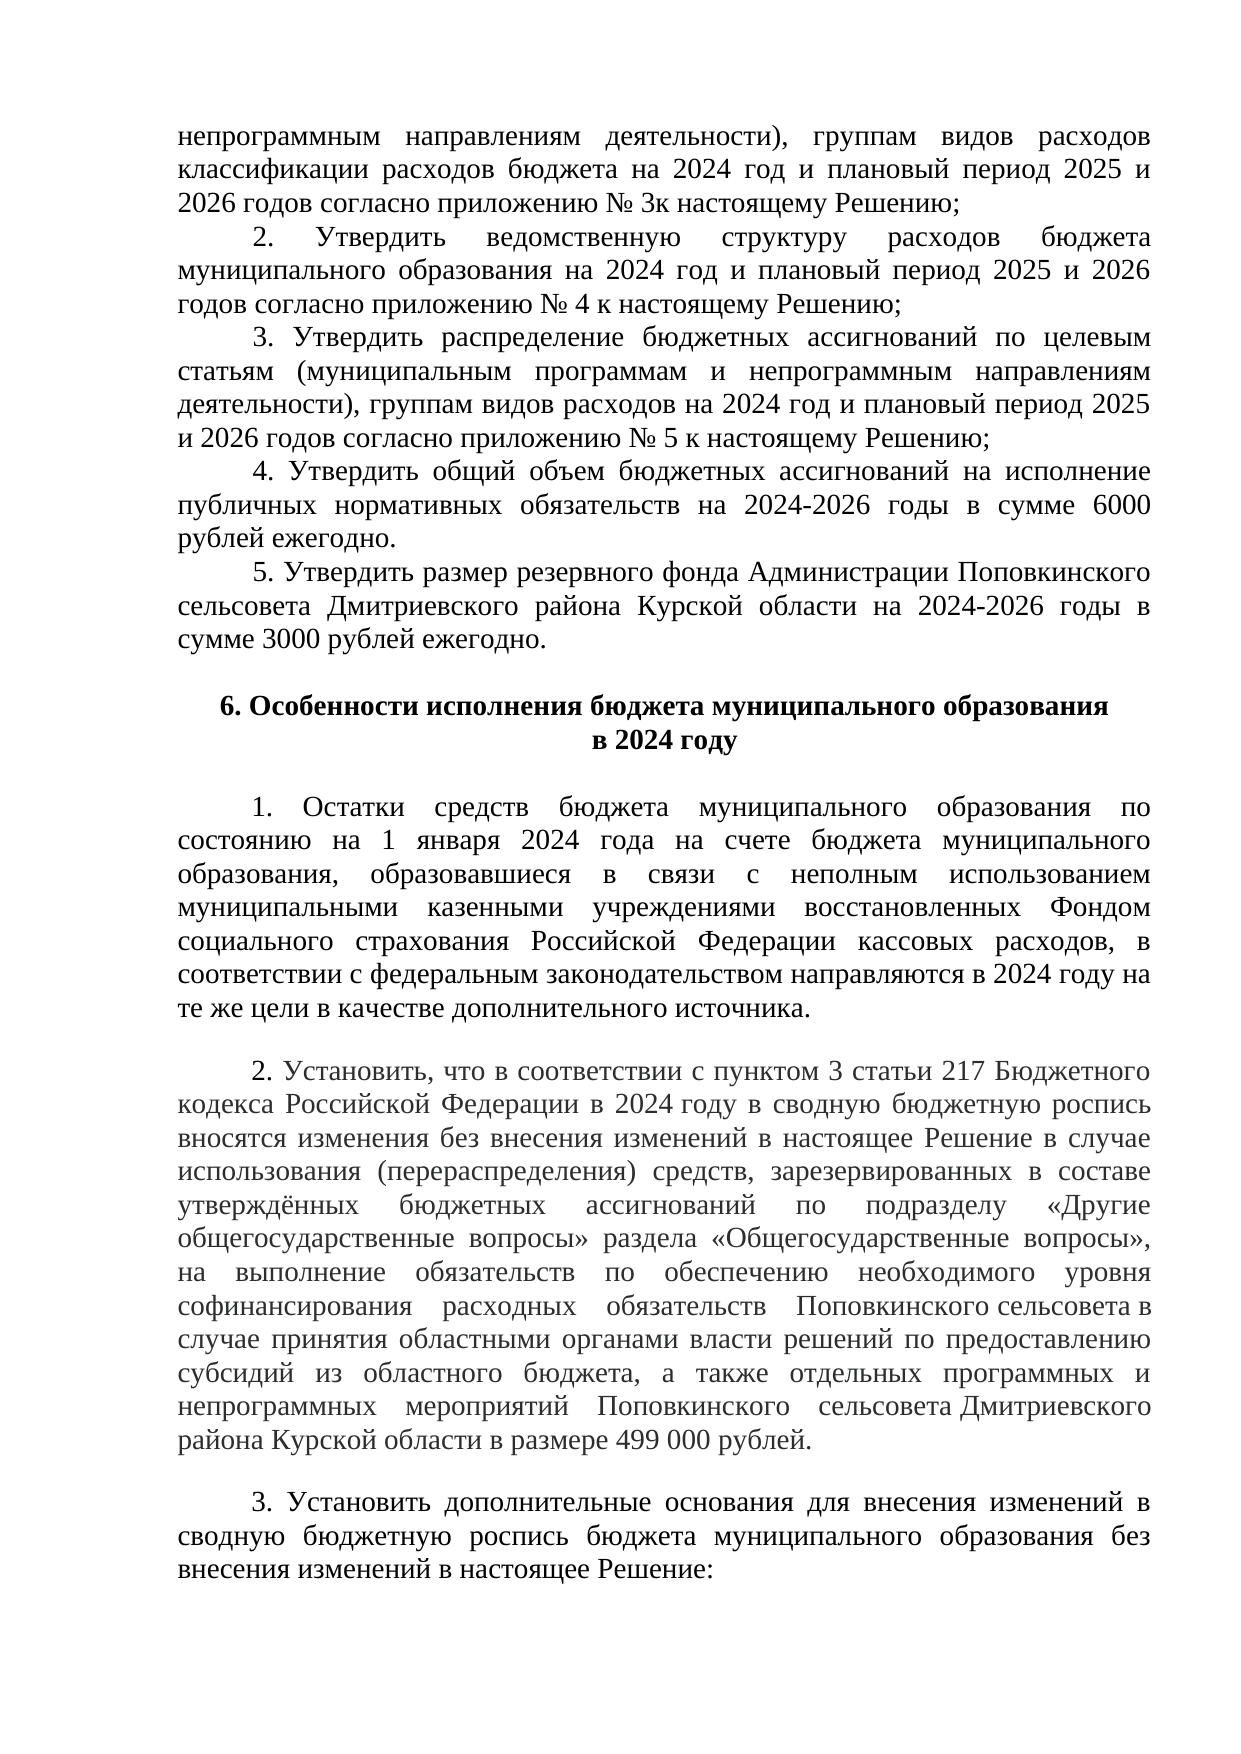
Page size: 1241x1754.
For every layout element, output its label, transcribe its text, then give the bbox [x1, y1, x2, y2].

text 4. Утвердить общий объем бюджетных ассигнований на исполнение публичных нормативных обязательств на 2024-2026 годы в сумме 6000 рублей ежегодно. [177, 453, 1152, 554]
text 5. Утвердить размер резервного фонда Администрации Поповкинского сельсовета Дмитриевского района Курской области на 2024-2026 годы в сумме 3000 рублей ежегодно. [177, 554, 1152, 655]
text 2. Установить, что в соответствии с пунктом 3 статьи 217 Бюджетного кодекса Российской Федерации в 2024 году в сводную бюджетную роспись вносятся изменения без внесения изменений в настоящее Решение в случае использования (перераспределения) средств, зарезервированных в составе утверждённых бюджетных ассигнований по подразделу «Другие общегосударственные вопросы» раздела «Общегосударственные вопросы», на выполнение обязательств по обеспечению необходимого уровня софинансирования расходных обязательств Поповкинского сельсовета в случае принятия областными органами власти решений по предоставлению субсидий из областного бюджета, а также отдельных программных и непрограммных мероприятий Поповкинского сельсовета Дмитриевского района Курской области в размере 499 000 рублей. [177, 1053, 1152, 1455]
text в 2024 году [177, 722, 1152, 755]
text 3. Утвердить распределение бюджетных ассигнований по целевым статьям (муниципальным программам и непрограммным направлениям деятельности), группам видов расходов на 2024 год и плановый период 2025 и 2026 годов согласно приложению № 5 к настоящему Решению; [177, 319, 1152, 453]
text 1. Остатки средств бюджета муниципального образования по состоянию на 1 января 2024 года на счете бюджета муниципального образования, образовавшиеся в связи с неполным использованием муниципальными казенными учреждениями восстановленных Фондом социального страхования Российской Федерации кассовых расходов, в соответствии с федеральным законодательством направляются в 2024 году на те же цели в качестве дополнительного источника. [177, 789, 1152, 1024]
text 3. Установить дополнительные основания для внесения изменений в сводную бюджетную роспись бюджета муниципального образования без внесения изменений в настоящее Решение: [177, 1484, 1152, 1585]
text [177, 118, 1152, 219]
text 6. Особенности исполнения бюджета муниципального образования [177, 688, 1152, 722]
text 2. Утвердить ведомственную структуру расходов бюджета муниципального образования на 2024 год и плановый период 2025 и 2026 годов согласно приложению № 4 к настоящему Решению; [177, 219, 1152, 319]
